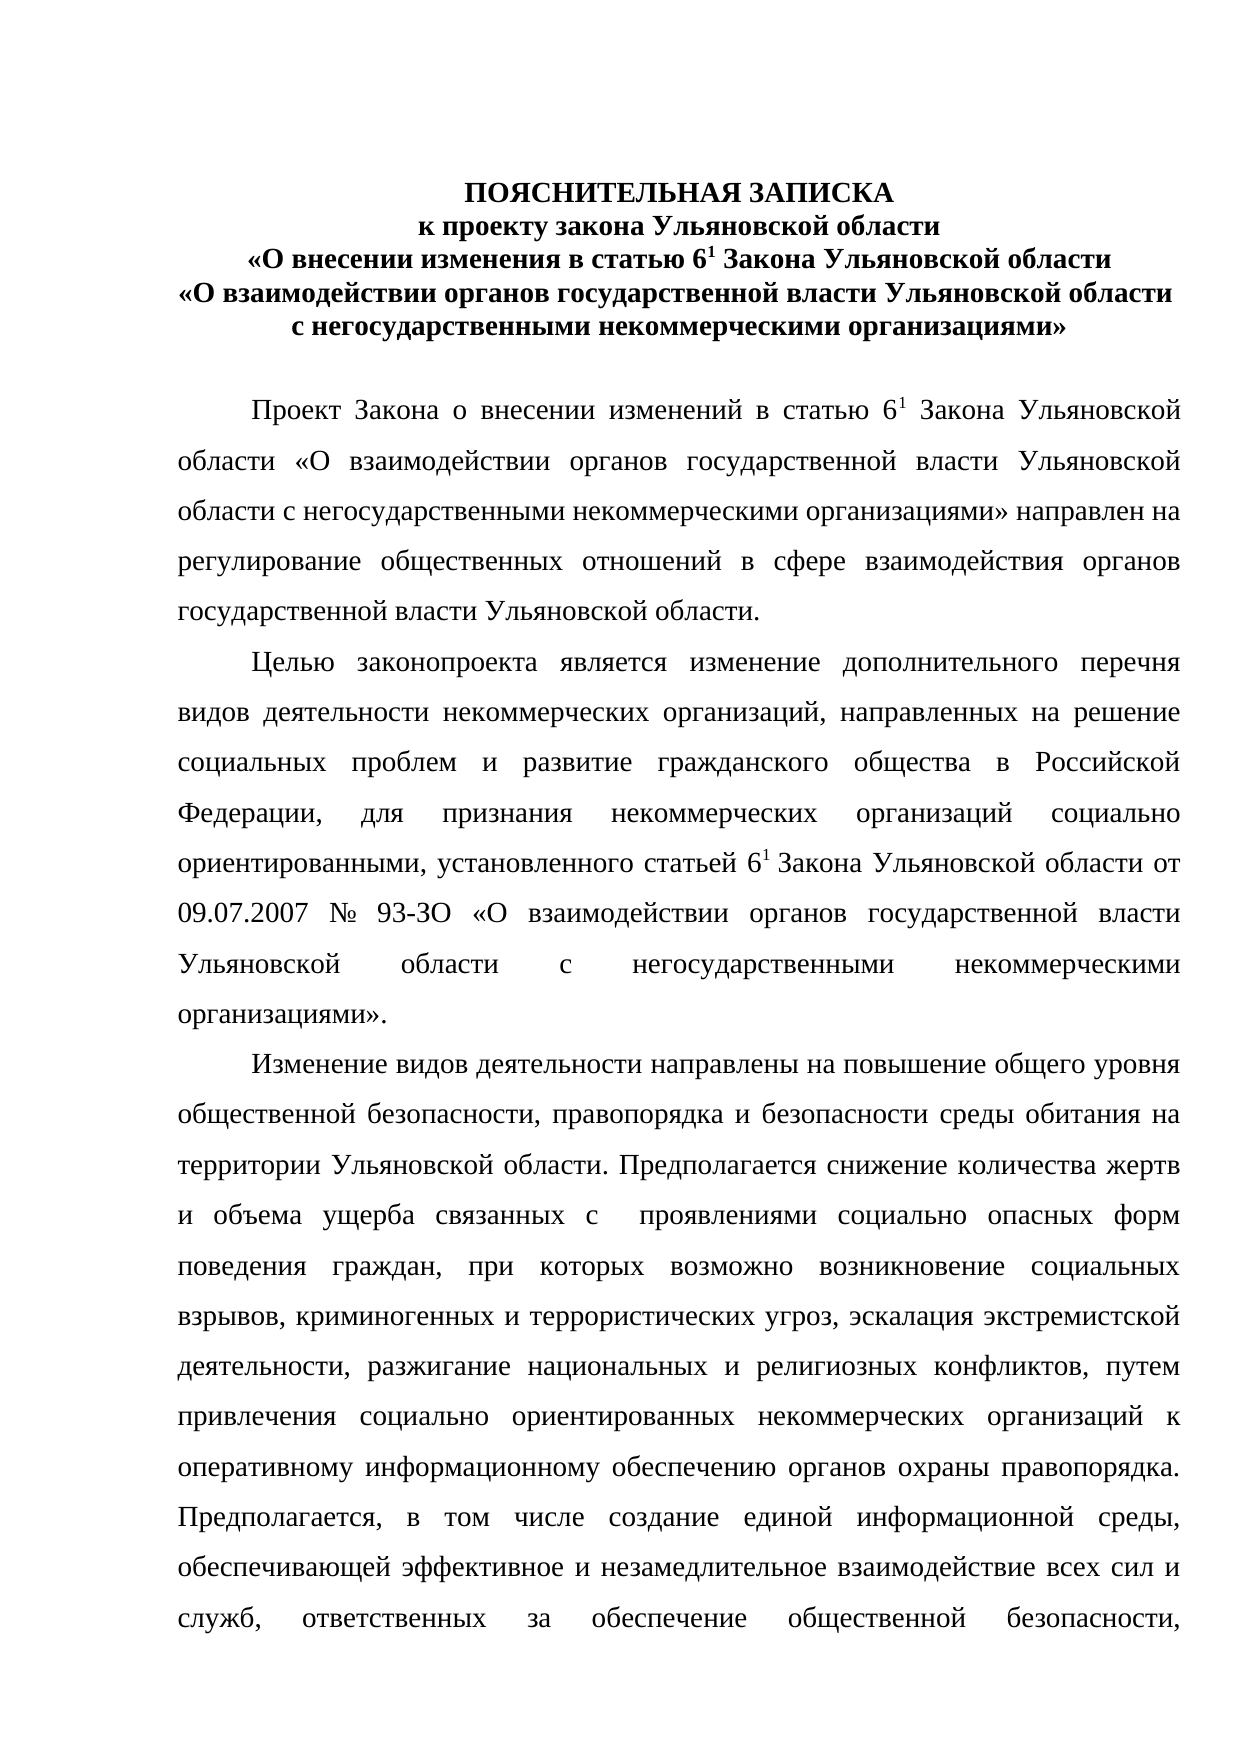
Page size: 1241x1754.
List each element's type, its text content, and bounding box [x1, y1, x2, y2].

text Целью законопроекта является изменение дополнительного перечня видов деятельности некоммерческих организаций, направленных на решение социальных проблем и развитие гражданского общества в Российской Федерации, для признания некоммерческих организаций социально ориентированными, установленного статьей 61 Закона Ульяновской области от 09.07.2007 № 93-ЗО «О взаимодействии органов государственной власти Ульяновской области с негосударственными некоммерческими организациями». [177, 644, 1181, 1029]
text «О взаимодействии органов государственной власти Ульяновской области с негосударственными некоммерческими организациями» [177, 275, 1181, 342]
text к проекту закона Ульяновской области [177, 208, 1181, 241]
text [177, 1046, 1181, 1633]
text «О внесении изменения в статью 61 Закона Ульяновской области [177, 241, 1181, 275]
text ПОЯСНИТЕЛЬНАЯ ЗАПИСКА [177, 179, 1181, 208]
text Проект Закона о внесении изменений в статью 61 Закона Ульяновской области «О взаимодействии органов государственной власти Ульяновской области с негосударственными некоммерческими организациями» направлен на регулирование общественных отношений в сфере взаимодействия органов государственной власти Ульяновской области. [177, 392, 1181, 627]
